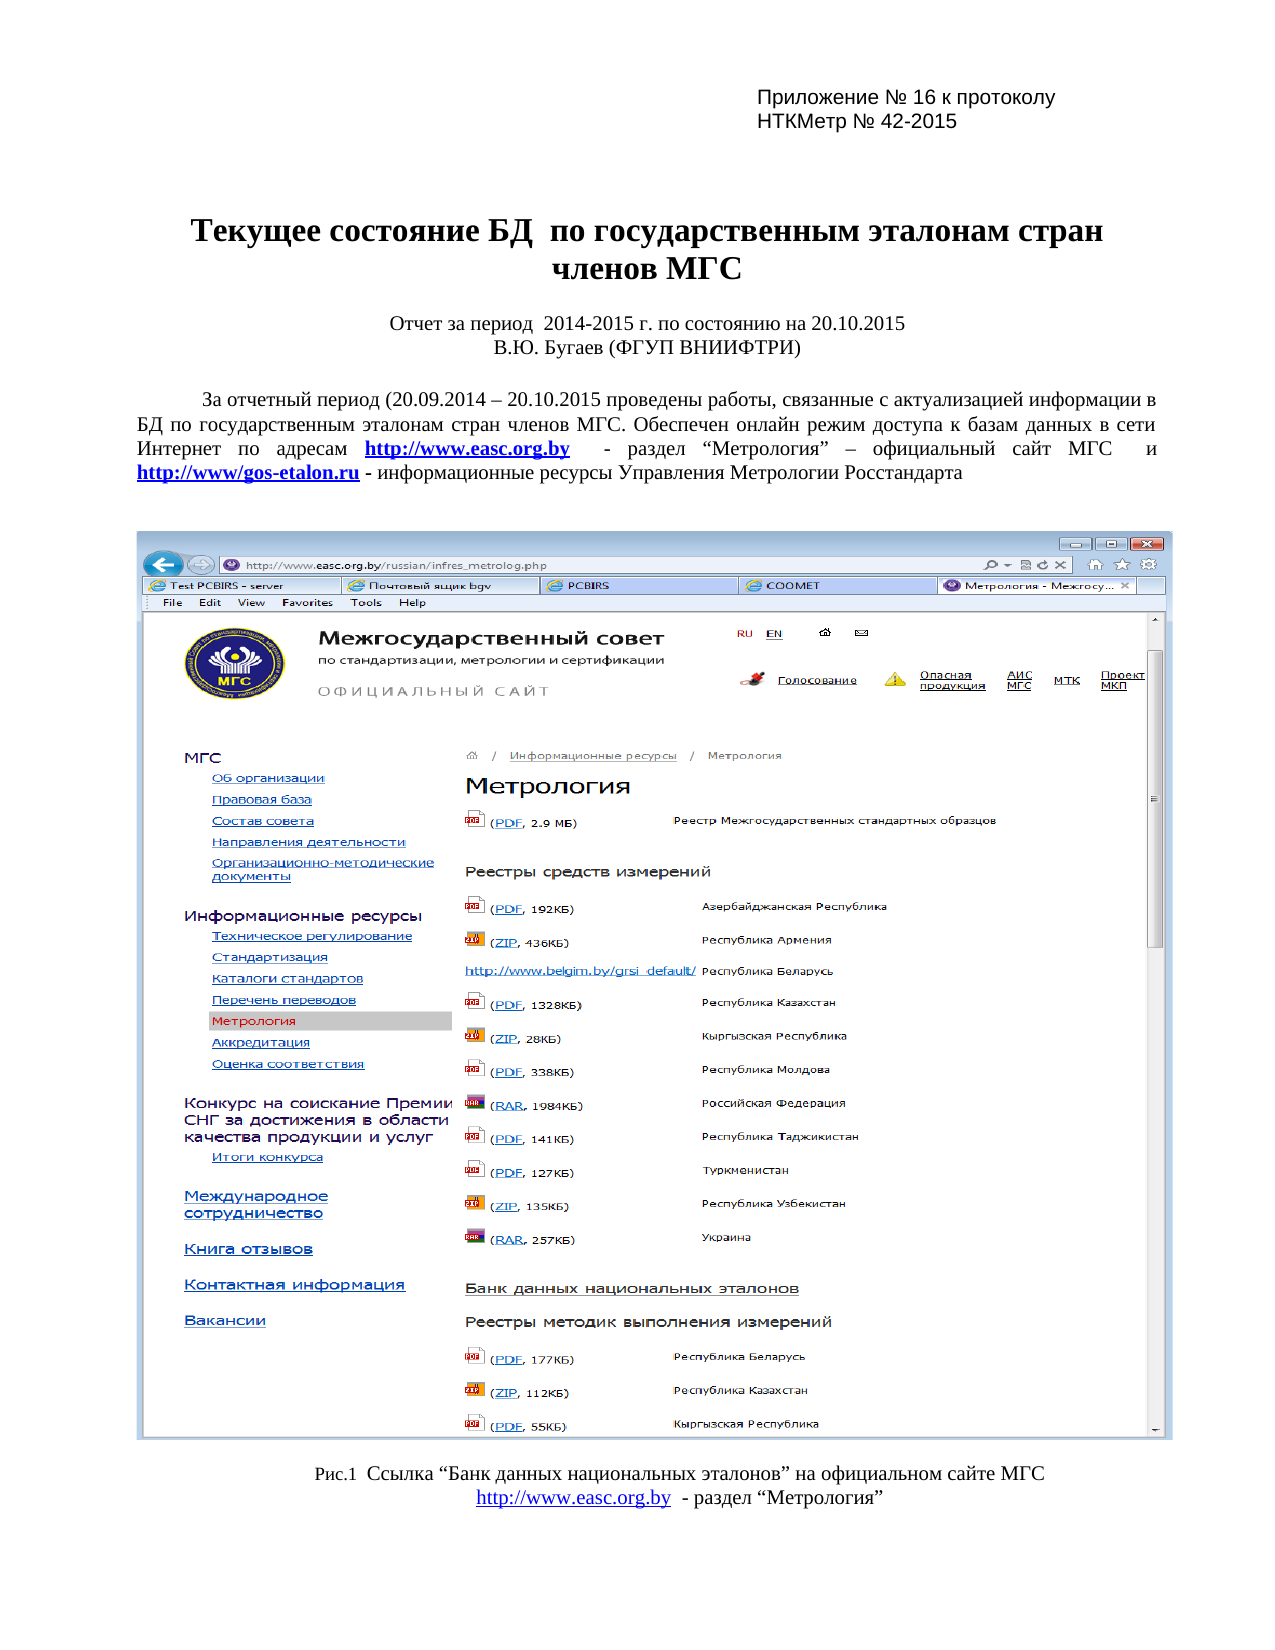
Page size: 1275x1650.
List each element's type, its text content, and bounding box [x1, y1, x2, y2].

text Отчет за период 2014-. по состоянию на 20.10.2015 [137, 311, 1158, 334]
text http://www.easc.org.by - раздел “Метрология” [137, 1485, 1158, 1509]
picture [136, 531, 1173, 1440]
text В.Ю. Бугаев (ФГУП ВНИИФТРИ) [137, 334, 1158, 359]
text Текущее состояние БД по государственным эталонам стран членов МГС [137, 210, 1158, 286]
text НТКМетр № 42-2015 [137, 109, 1158, 133]
text За отчетный период (20.09.2014 – 20.10.2015 проведены работы, связанные с актуализацией информации в БД по государственным эталонам стран членов МГС. Обеспечен онлайн режим доступа к базам данных в сети Интернет по адресам http://www.easc.org.by - раздел “Метрология” – официальный сайт МГС и http://www/gos-etalon.ru - информационные ресурсы Управления Метрологии Росстандарта [137, 387, 1158, 484]
text Приложение № 16 к протоколу [137, 85, 1158, 109]
text Рис.1 Ссылка “Банк данных национальных эталонов” на официальном сайте МГС [137, 1461, 1158, 1485]
